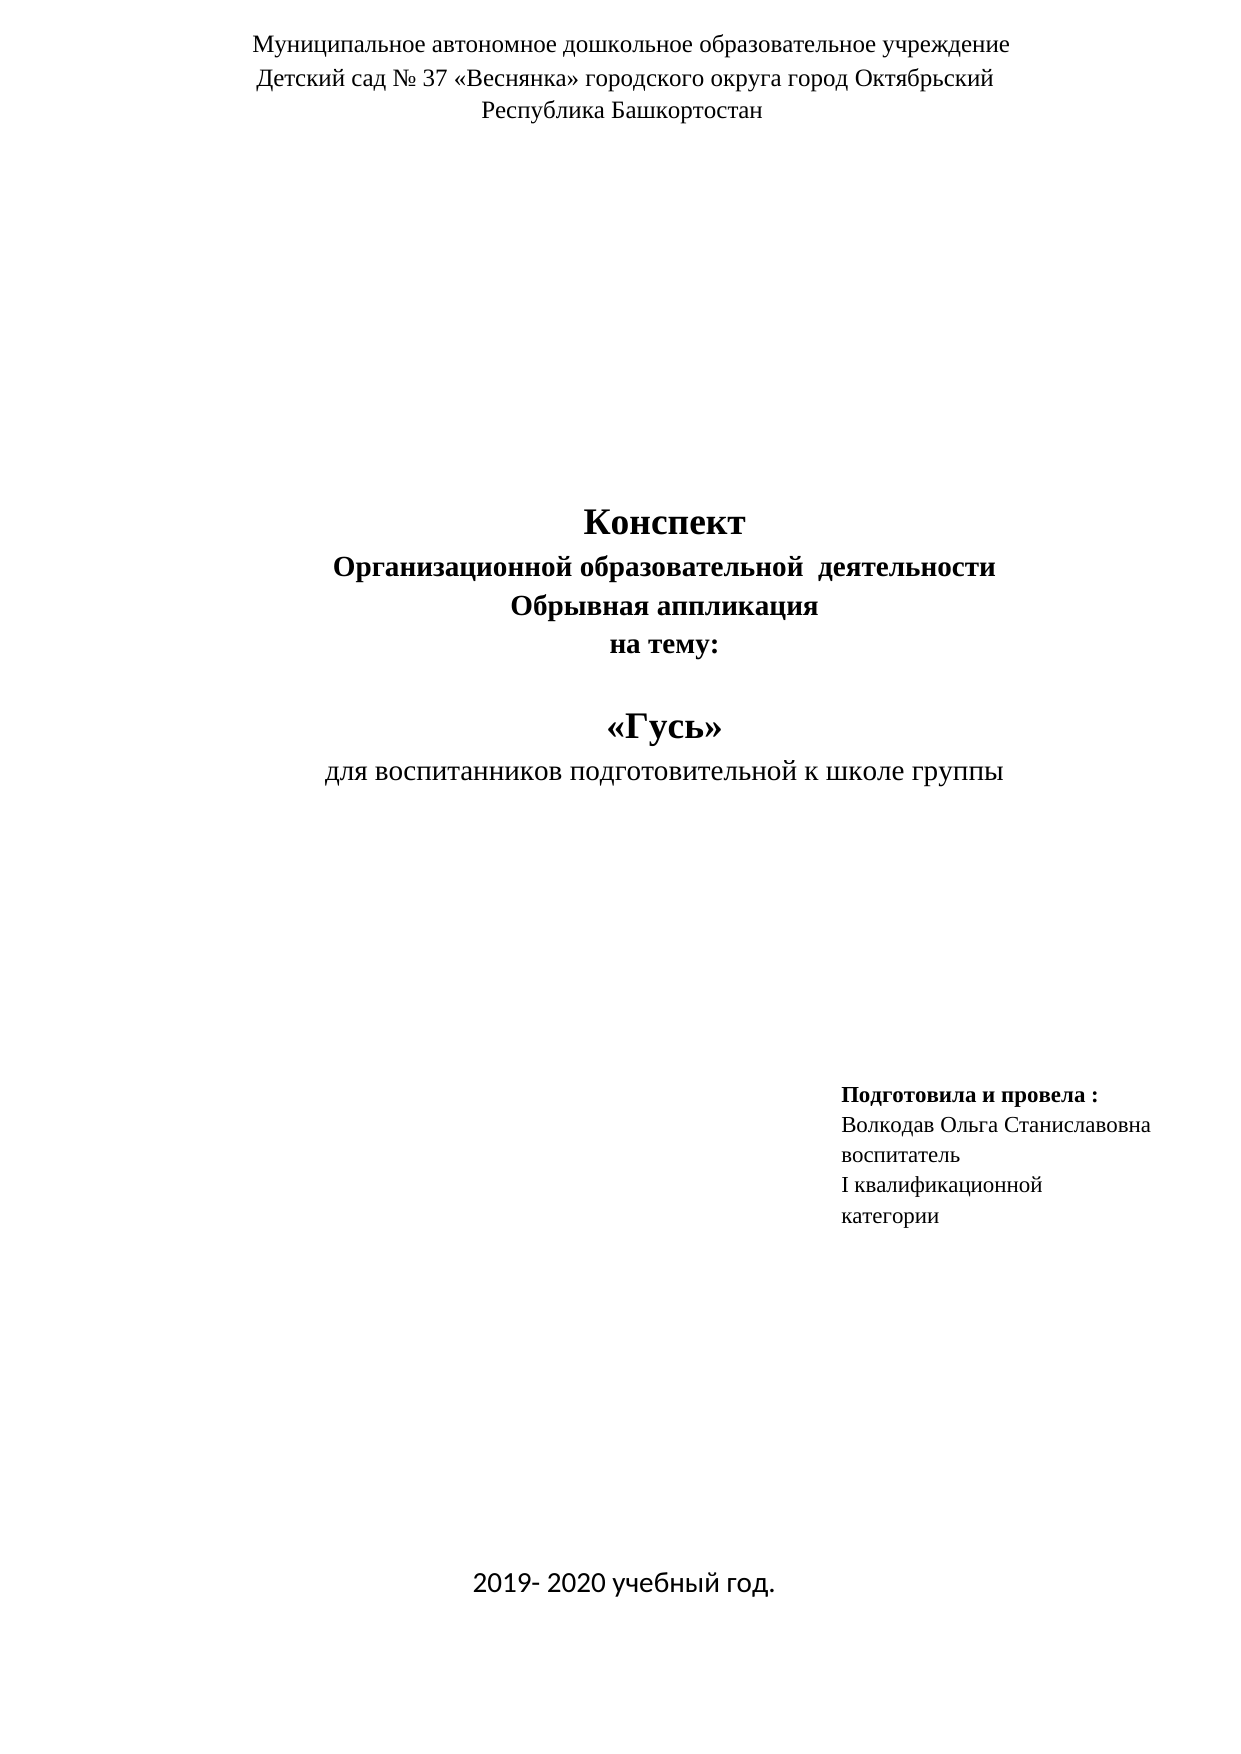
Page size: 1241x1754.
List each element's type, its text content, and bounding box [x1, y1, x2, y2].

text «Гусь» [177, 703, 1152, 747]
text для воспитанников подготовительной к школе группы [177, 753, 1152, 787]
text на тему: [177, 626, 1152, 660]
text Республика Башкортостан [29, 96, 1152, 124]
text Подготовила и провела : [841, 1081, 1152, 1107]
text Конспект [177, 500, 1152, 543]
text Волкодав Ольга Станиславовна [767, 1111, 1152, 1137]
text Организационной образовательной деятельности [177, 549, 1152, 583]
text I квалификационной [767, 1171, 1152, 1198]
text воспитатель [767, 1141, 1152, 1168]
text 2019- 2020 учебный год. [398, 1564, 1152, 1600]
text Обрывная аппликация [177, 588, 1152, 621]
text Детский сад № 37 «Веснянка» городского округа город Октябрьский [29, 63, 1152, 91]
text Муниципальное автономное дошкольное образовательное учреждение [29, 29, 1152, 58]
text категории [841, 1202, 1152, 1228]
